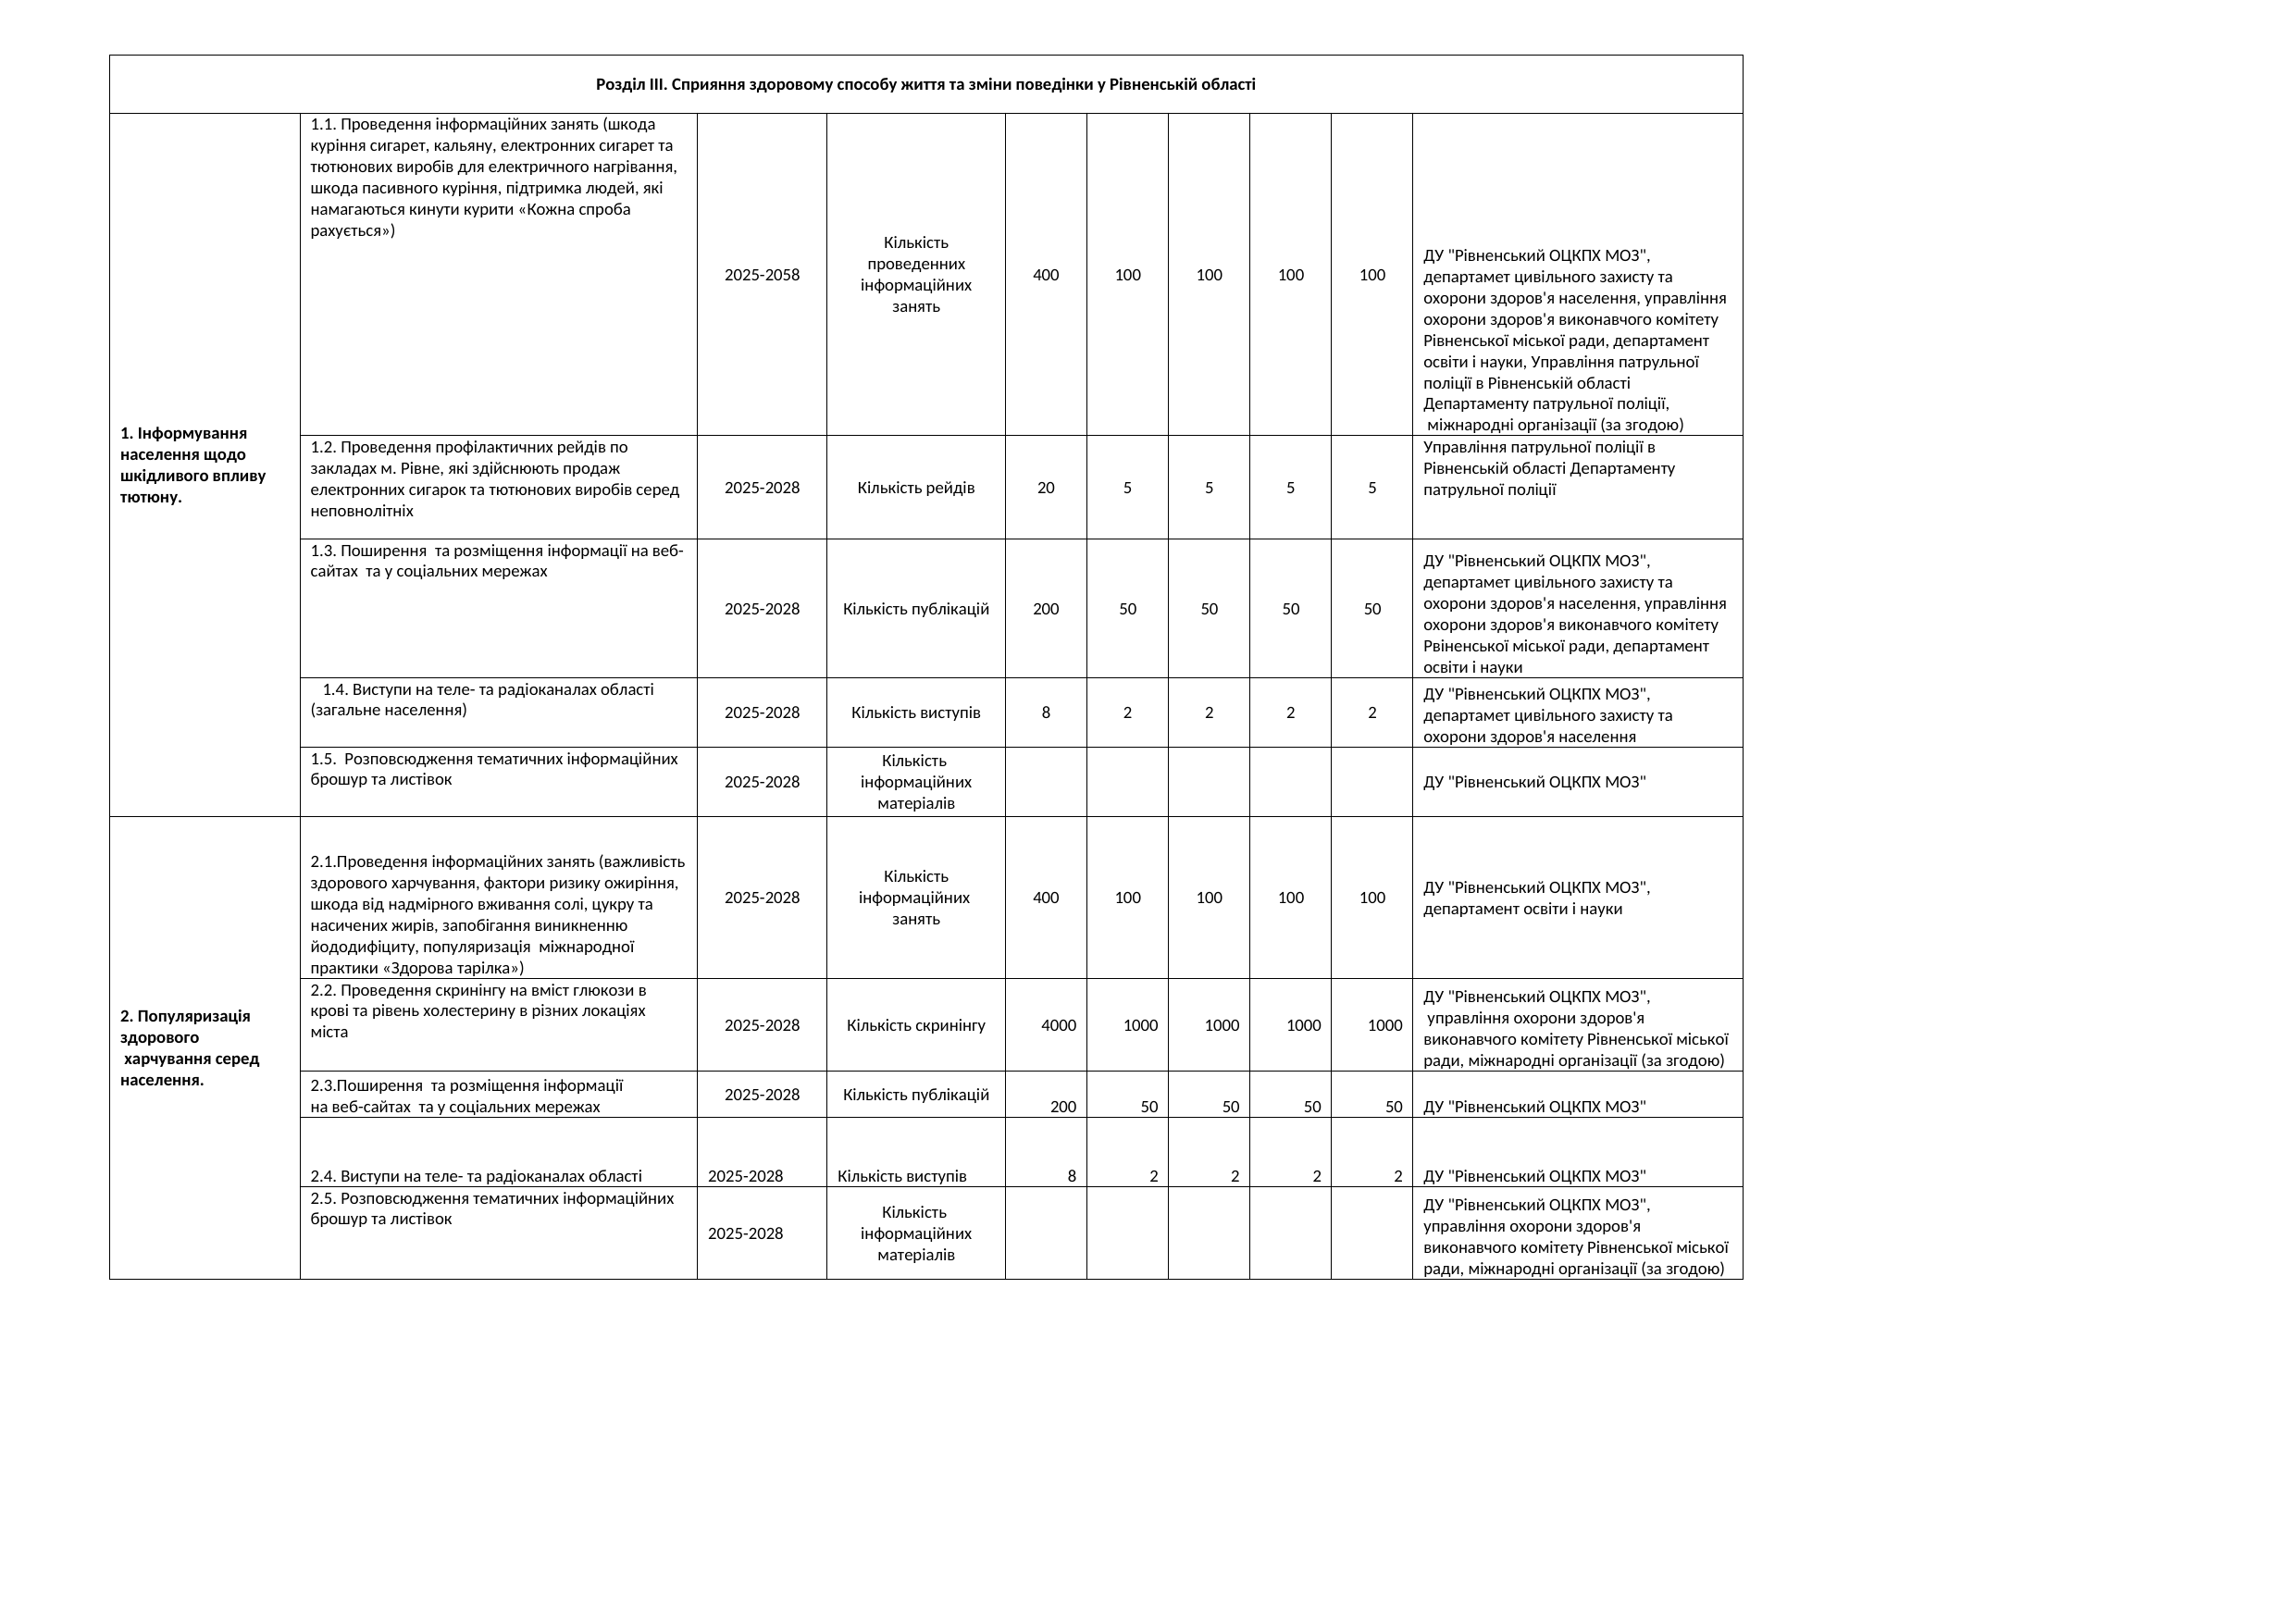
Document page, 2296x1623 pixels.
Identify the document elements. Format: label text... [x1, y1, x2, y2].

table_cell Кількість інформаційних матеріалів [827, 1187, 1005, 1279]
table_cell 2 [1087, 678, 1168, 747]
table_cell ДУ "Рівненський ОЦКПХ МОЗ", департамет цивільного захисту та охорони здоров'я населення, управління охорони здоров'я виконавчого комітету Рвіненської міської ради, департамент освіти і науки [1413, 539, 1743, 677]
table_cell ДУ "Рівненський ОЦКПХ МОЗ" [1413, 748, 1743, 816]
table_cell 2.2. Проведення скринінгу на вміст глюкози в крові та рівень холестерину в різних локаціях міста [301, 979, 697, 1071]
table_cell 4000 [1006, 979, 1086, 1071]
table_cell 1. Інформування населення щодо шкідливого впливу тютюну. [110, 114, 300, 816]
table_cell [1332, 748, 1412, 816]
table_cell 100 [1087, 817, 1168, 978]
table_cell 1.5. Розповсюдження тематичних інформаційних брошур та листівок [301, 748, 697, 816]
table_cell Кількість публікацій [827, 539, 1005, 677]
table_cell 2. Популяризація здорового харчування серед населення. [110, 817, 300, 1279]
table_cell 100 [1332, 114, 1412, 435]
table_cell 2025-2028 [698, 748, 826, 816]
table_cell 100 [1087, 114, 1168, 435]
table_cell [1250, 748, 1331, 816]
table_cell [1087, 748, 1168, 816]
table_cell 1000 [1087, 979, 1168, 1071]
table_cell ДУ "Рівненський ОЦКПХ МОЗ", департамет цивільного захисту та охорони здоров'я населення, управління охорони здоров'я виконавчого комітету Рівненської міської ради, департамент освіти і науки, Управління патрульної поліції в Рівненській області Департаменту патрульної поліції, міжнародні організації (за згодою) [1413, 114, 1743, 435]
table_cell [1332, 1187, 1412, 1279]
table_cell 5 [1250, 436, 1331, 539]
table_cell 200 [1006, 1072, 1086, 1117]
table_cell [1169, 748, 1249, 816]
table_cell Кількість інформаційних занять [827, 817, 1005, 978]
table_cell ДУ "Рівненський ОЦКПХ МОЗ", управління охорони здоров'я виконавчого комітету Рівненської міської ради, міжнародні організації (за згодою) [1413, 1187, 1743, 1279]
table_cell 5 [1087, 436, 1168, 539]
table_cell 50 [1169, 539, 1249, 677]
table_cell 5 [1169, 436, 1249, 539]
table_cell 1.3. Поширення та розміщення інформації на веб-сайтах та у соціальних мережах [301, 539, 697, 677]
table_cell Кількість скринінгу [827, 979, 1005, 1071]
table_cell [1169, 1187, 1249, 1279]
table_cell ДУ "Рівненський ОЦКПХ МОЗ" [1413, 1118, 1743, 1186]
table_cell ДУ "Рівненський ОЦКПХ МОЗ", департамент освіти і науки [1413, 817, 1743, 978]
table_cell Кількість інформаційних матеріалів [827, 748, 1005, 816]
table_cell 1000 [1169, 979, 1249, 1071]
table_cell 2025-2028 [698, 1187, 826, 1279]
table_cell 50 [1332, 539, 1412, 677]
table_cell 1.4. Виступи на теле- та радіоканалах області (загальне населення) [301, 678, 697, 747]
table_cell 2 [1169, 678, 1249, 747]
table_cell Кількість виступів [827, 678, 1005, 747]
table_cell 400 [1006, 817, 1086, 978]
table_cell 2 [1332, 678, 1412, 747]
table_cell Управління патрульної поліції в Рівненській області Департаменту патрульної поліції [1413, 436, 1743, 539]
table_cell 2 [1332, 1118, 1412, 1186]
table_cell 2 [1250, 678, 1331, 747]
table_cell 50 [1169, 1072, 1249, 1117]
table_cell 1.1. Проведення інформаційних занять (шкода куріння сигарет, кальяну, електронних сигарет та тютюнових виробів для електричного нагрівання, шкода пасивного куріння, підтримка людей, які намагаються кинути курити «Кожна спроба рахується») [301, 114, 697, 435]
table_cell 100 [1250, 817, 1331, 978]
table_cell 8 [1006, 1118, 1086, 1186]
table_cell [1006, 1187, 1086, 1279]
table_cell 2 [1250, 1118, 1331, 1186]
table_cell ДУ "Рівненський ОЦКПХ МОЗ", департамет цивільного захисту та охорони здоров'я населення [1413, 678, 1743, 747]
table_cell 2.1.Проведення інформаційних занять (важливість здорового харчування, фактори ризику ожиріння, шкода від надмірного вживання солі, цукру та насичених жирів, запобігання виникненню йододифіциту, популяризація міжнародної практики «Здорова тарілка») [301, 817, 697, 978]
table_cell ДУ "Рівненський ОЦКПХ МОЗ" [1413, 1072, 1743, 1117]
table_cell 50 [1087, 1072, 1168, 1117]
table_cell 400 [1006, 114, 1086, 435]
table_cell 1000 [1332, 979, 1412, 1071]
table_cell 2025-2028 [698, 817, 826, 978]
table_cell Кількість публікацій [827, 1072, 1005, 1117]
table_cell 100 [1332, 817, 1412, 978]
table_cell 2025-2028 [698, 539, 826, 677]
table_cell 2025-2028 [698, 436, 826, 539]
table_cell [1006, 748, 1086, 816]
table_cell 2 [1087, 1118, 1168, 1186]
table_cell 2.3.Поширення та розміщення інформації на веб-сайтах та у соціальних мережах [301, 1072, 697, 1117]
table_cell 100 [1250, 114, 1331, 435]
table_cell Кількість проведенних інформаційних занять [827, 114, 1005, 435]
table_cell Кількість виступів [827, 1118, 1005, 1186]
table_cell 50 [1332, 1072, 1412, 1117]
table_cell 2025-2028 [698, 678, 826, 747]
table_cell 2025-2028 [698, 1118, 826, 1186]
table_cell 50 [1087, 539, 1168, 677]
table_cell [1250, 1187, 1331, 1279]
table_cell 200 [1006, 539, 1086, 677]
table_cell 2.4. Виступи на теле- та радіоканалах області [301, 1118, 697, 1186]
table_cell [1087, 1187, 1168, 1279]
table_cell 2 [1169, 1118, 1249, 1186]
table_cell 100 [1169, 114, 1249, 435]
table_cell Кількість рейдів [827, 436, 1005, 539]
table_cell 2025-2028 [698, 979, 826, 1071]
table_cell ДУ "Рівненський ОЦКПХ МОЗ", управління охорони здоров'я виконавчого комітету Рівненської міської ради, міжнародні організації (за згодою) [1413, 979, 1743, 1071]
table_cell 2025-2028 [698, 1072, 826, 1117]
table_cell 50 [1250, 1072, 1331, 1117]
table_cell 2.5. Розповсюдження тематичних інформаційних брошур та листівок [301, 1187, 697, 1279]
table_header Розділ III. Сприяння здоровому способу життя та зміни поведінки у Рівненській області [110, 56, 1743, 113]
table_cell 1.2. Проведення профілактичних рейдів по закладах м. Рівне, які здійснюють продаж електронних сигарок та тютюнових виробів серед неповнолітніх [301, 436, 697, 539]
table_cell 2025-2058 [698, 114, 826, 435]
table_cell 8 [1006, 678, 1086, 747]
table_cell 100 [1169, 817, 1249, 978]
table_cell 1000 [1250, 979, 1331, 1071]
table_cell 5 [1332, 436, 1412, 539]
table_cell 50 [1250, 539, 1331, 677]
table_cell 20 [1006, 436, 1086, 539]
